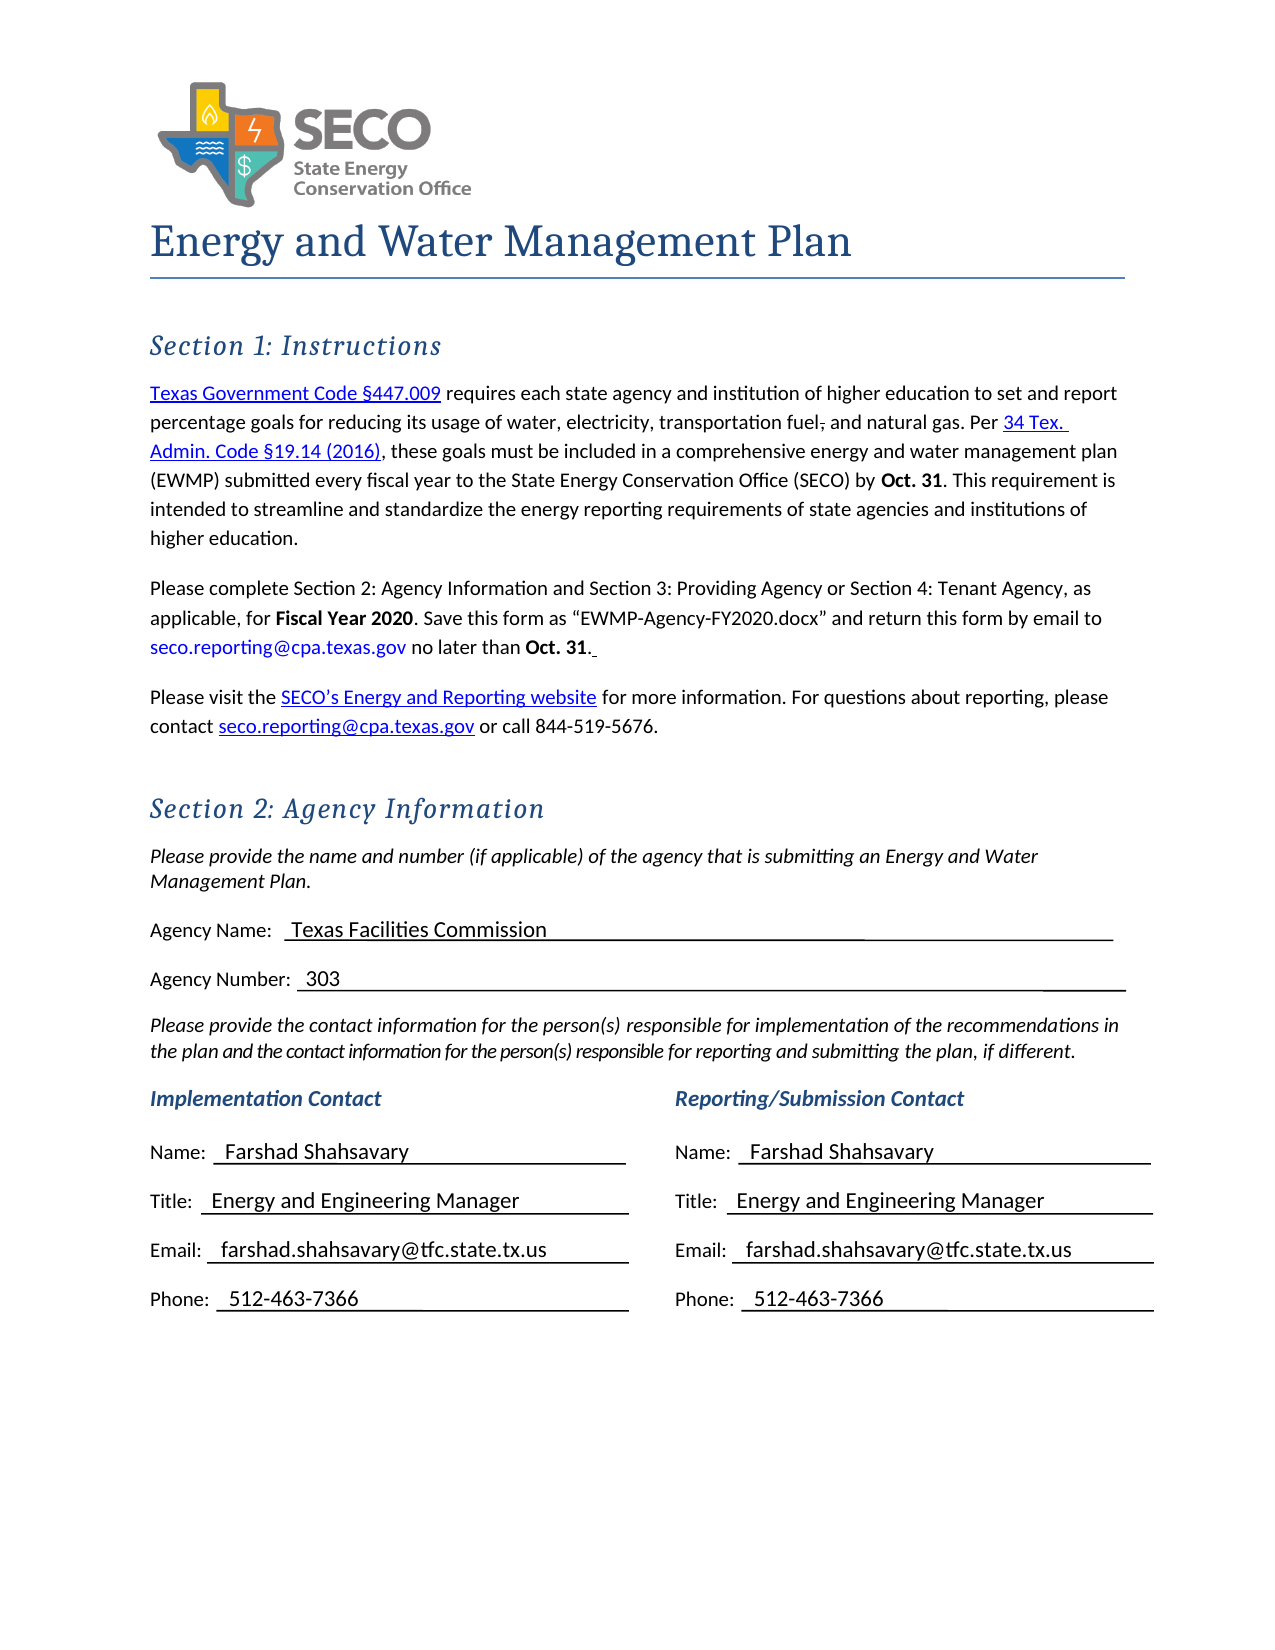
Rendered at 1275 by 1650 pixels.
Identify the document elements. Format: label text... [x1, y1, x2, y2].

text Name: [675, 1137, 1125, 1165]
text Please provide the name and number (if applicable) of the agency that is submitting an Energy and Water Management Plan. [150, 843, 1125, 894]
text Phone: [675, 1284, 1125, 1312]
text Name: [150, 1137, 600, 1165]
subtitle Section 1: Instructions [150, 329, 1125, 362]
text Please visit the SECO’s Energy and Reporting website for more information. For questions about reporting, please contact seco.reporting@cpa.texas.gov or call 844-519-5676. [150, 684, 1125, 738]
text Agency Number: [150, 964, 1125, 992]
text Please provide the contact information for the person(s) responsible for implementation of the recommendations in the plan and the contact information for the person(s) responsible for reporting and submitting the plan, if different. [150, 1013, 1125, 1063]
subtitle Section 2: Agency Information [150, 792, 1125, 826]
text Title: [150, 1186, 600, 1214]
title Energy and Water Management Plan [150, 216, 1125, 277]
picture [150, 75, 495, 216]
subtitle Implementation Contact [150, 1084, 600, 1112]
subtitle Reporting/Submission Contact [675, 1084, 1125, 1112]
text Email: [150, 1235, 600, 1263]
text Email: [675, 1235, 1125, 1263]
text Title: [675, 1186, 1125, 1214]
text Texas Government Code §447.009 requires each state agency and institution of higher education to set and report percentage goals for reducing its usage of water, electricity, transportation fuel, and natural gas. Per 34 Tex. Admin. Code §19.14 (2016), these goals must be included in a comprehensive energy and water management plan (EWMP) submitted every fiscal year to the State Energy Conservation Office (SECO) by Oct. 31. This requirement is intended to streamline and standardize the energy reporting requirements of state agencies and institutions of higher education. [150, 380, 1125, 551]
text Phone: [150, 1284, 600, 1312]
text Please complete Section 2: Agency Information and Section 3: Providing Agency or Section 4: Tenant Agency, as applicable, for Fiscal Year 2020. Save this form as “EWMP-Agency-FY2020.docx” and return this form by email to seco.reporting@cpa.texas.gov no later than Oct. 31. [150, 576, 1125, 659]
text Agency Name: [150, 915, 1125, 943]
